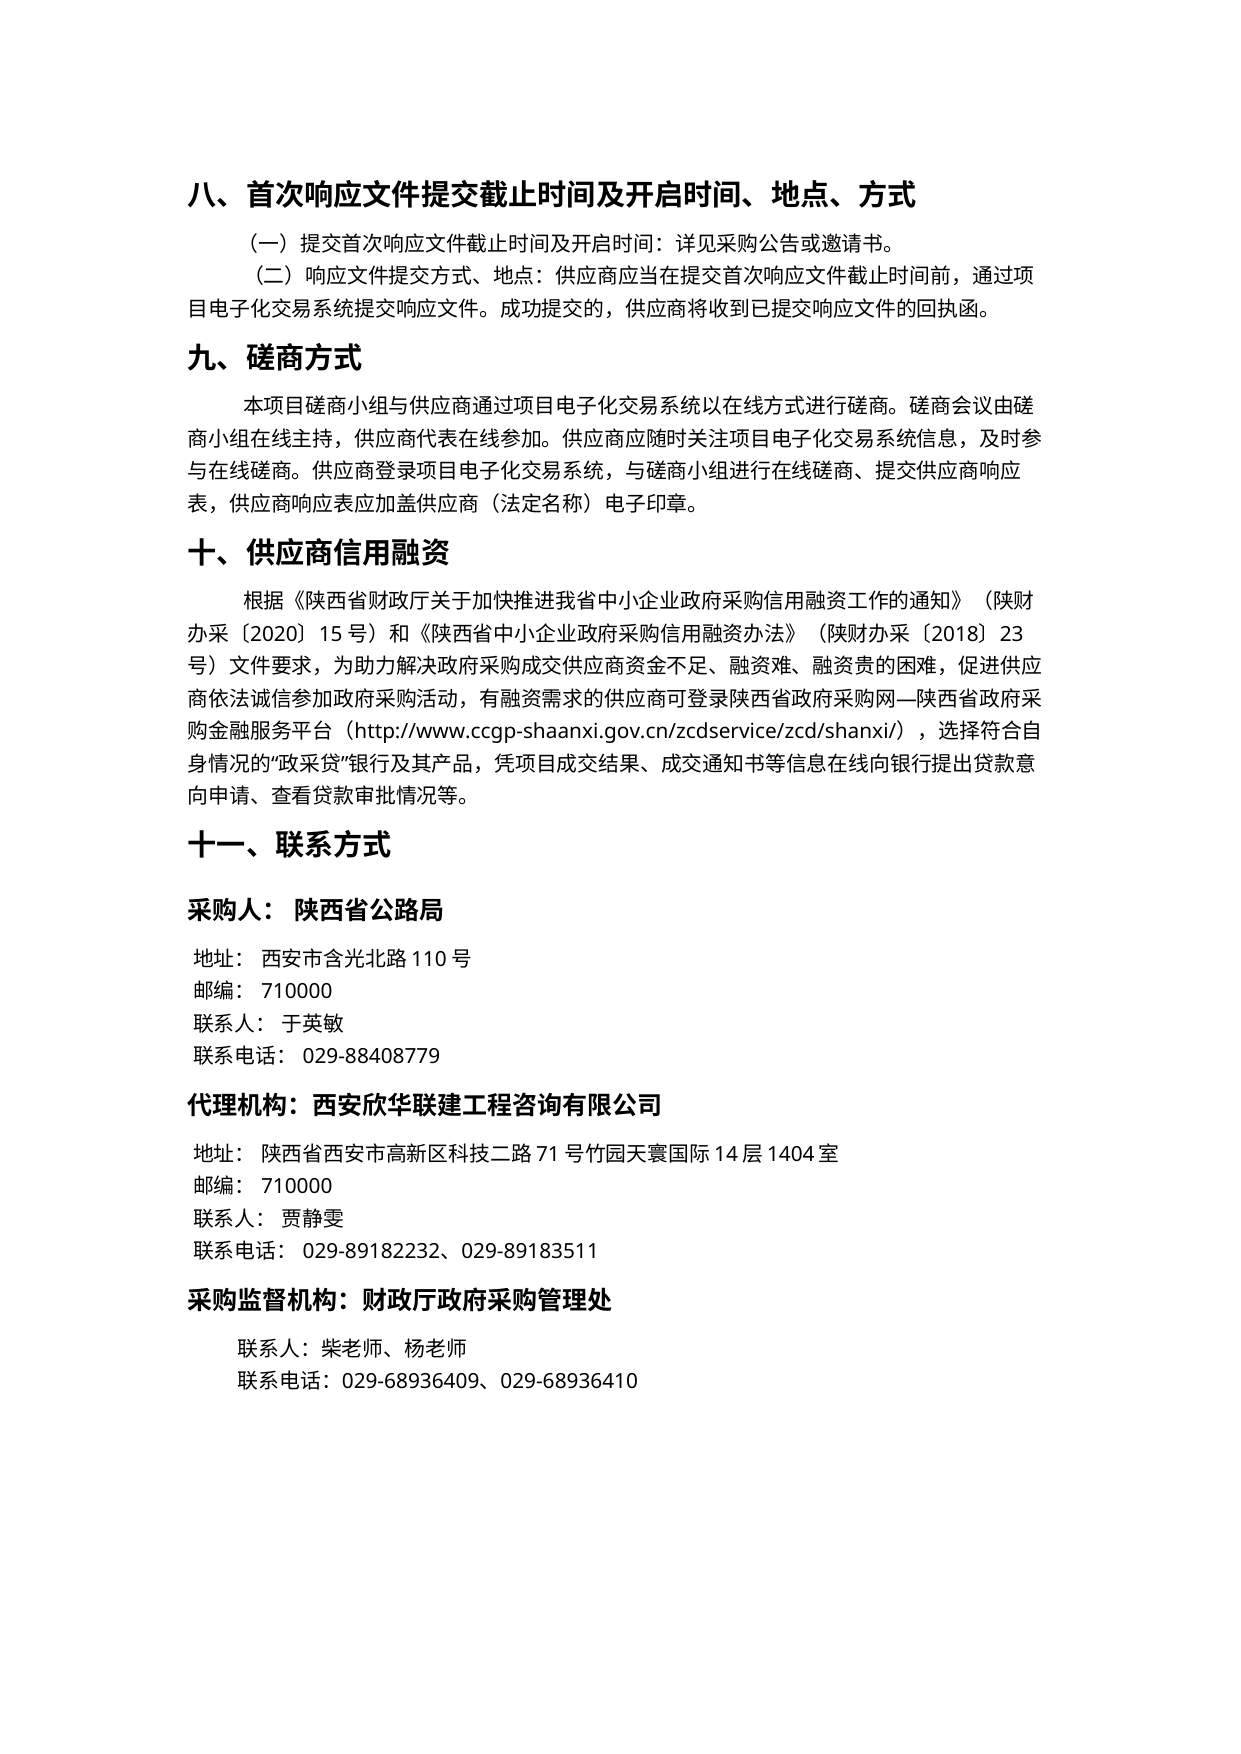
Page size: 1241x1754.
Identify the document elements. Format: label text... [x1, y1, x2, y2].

text 采购监督机构：财政厅政府采购管理处 [187, 1267, 1053, 1332]
text 九、磋商方式 [187, 324, 1053, 389]
text 联系人： 贾静雯 [187, 1202, 1053, 1234]
text （一）提交首次响应文件截止时间及开启时间：详见采购公告或邀请书。 [187, 227, 1053, 259]
text 根据《陕西省财政厅关于加快推进我省中小企业政府采购信用融资工作的通知》（陕财办采〔2020〕15 号）和《陕西省中小企业政府采购信用融资办法》（陕财办采〔2018〕23 号）文件要求，为助力解决政府采购成交供应商资金不足、融资难、融资贵的困难，促进供应商依法诚信参加政府采购活动，有融资需求的供应商可登录陕西省政府采购网—陕西省政府采购金融服务平台（http://www.ccgp-shaanxi.gov.cn/zcdservice/zcd/shanxi/），选择符合自身情况的“政采贷”银行及其产品，凭项目成交结果、成交通知书等信息在线向银行提出贷款意向申请、查看贷款审批情况等。 [187, 584, 1053, 812]
text 联系人： 于英敏 [187, 1007, 1053, 1039]
text 八、首次响应文件提交截止时间及开启时间、地点、方式 [187, 162, 1053, 227]
text 地址： 陕西省西安市高新区科技二路71号竹园天寰国际14层1404室 [187, 1137, 1053, 1169]
text 采购人： 陕西省公路局 [187, 877, 1053, 942]
text 地址： 西安市含光北路110号 [187, 942, 1053, 974]
text 邮编： 710000 [187, 1169, 1053, 1202]
text 联系电话： 029-88408779 [187, 1039, 1053, 1072]
text 代理机构：西安欣华联建工程咨询有限公司 [187, 1072, 1053, 1137]
text 联系电话： 029-89182232、029-89183511 [187, 1234, 1053, 1267]
text 联系人：柴老师、杨老师 [187, 1332, 1053, 1364]
text 邮编： 710000 [187, 974, 1053, 1007]
text 联系电话：029-68936409、029-68936410 [187, 1364, 1053, 1397]
text 十一、联系方式 [187, 812, 1053, 877]
text 本项目磋商小组与供应商通过项目电子化交易系统以在线方式进行磋商。磋商会议由磋商小组在线主持，供应商代表在线参加。供应商应随时关注项目电子化交易系统信息，及时参与在线磋商。供应商登录项目电子化交易系统，与磋商小组进行在线磋商、提交供应商响应表，供应商响应表应加盖供应商（法定名称）电子印章。 [187, 389, 1053, 519]
text （二）响应文件提交方式、地点：供应商应当在提交首次响应文件截止时间前，通过项目电子化交易系统提交响应文件。成功提交的，供应商将收到已提交响应文件的回执函。 [187, 259, 1053, 324]
text 十、供应商信用融资 [187, 519, 1053, 584]
